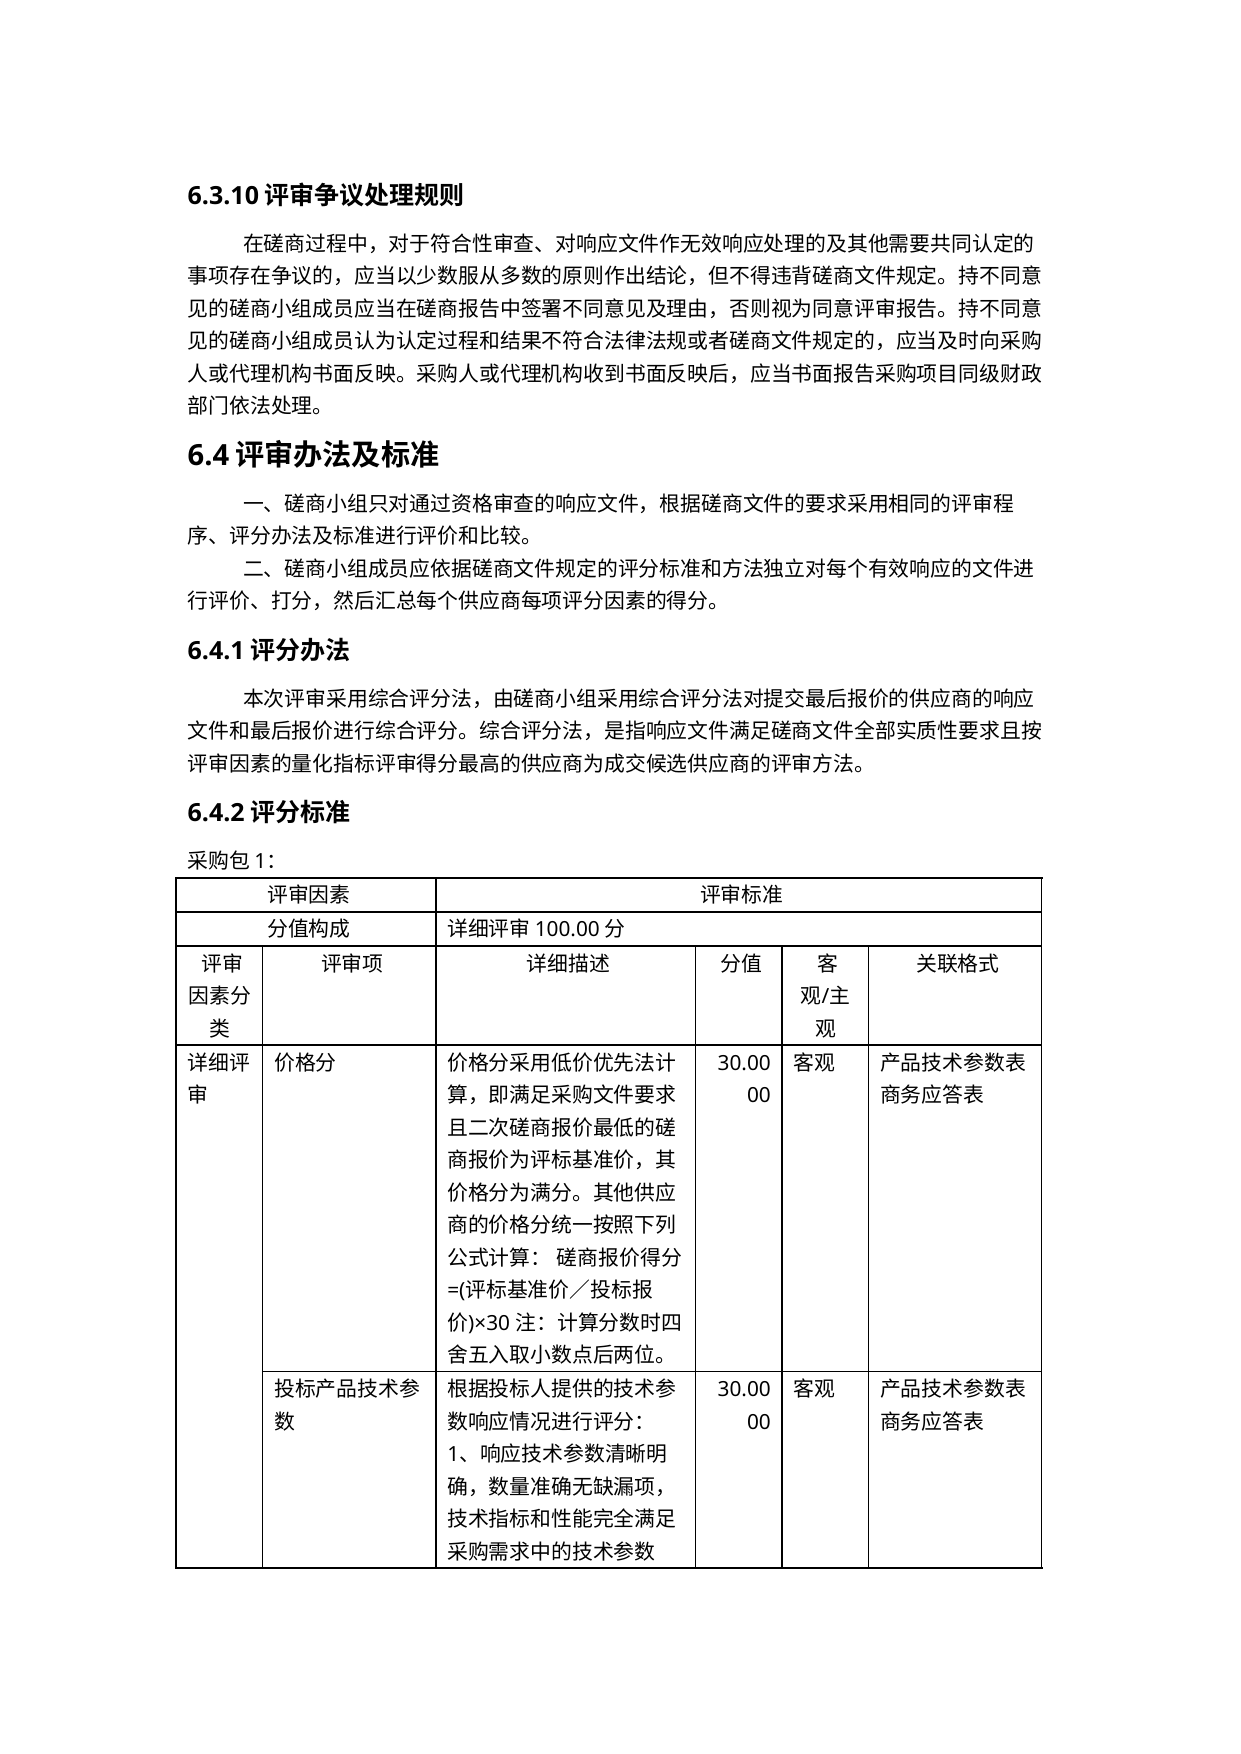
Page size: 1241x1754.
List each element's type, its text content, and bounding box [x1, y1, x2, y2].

text 6.4评审办法及标准 [187, 422, 1053, 487]
table_cell 产品技术参数表 商务应答表 [869, 1372, 1041, 1567]
table_cell 客观 [783, 1372, 868, 1567]
table_cell 详细评审 [177, 1046, 262, 1567]
text 一、磋商小组只对通过资格审查的响应文件，根据磋商文件的要求采用相同的评审程序、评分办法及标准进行评价和比较。 [187, 487, 1053, 552]
table_header 评审标准 [437, 879, 1041, 911]
text 6.4.1评分办法 [187, 617, 1053, 682]
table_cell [437, 1372, 695, 1567]
text 在磋商过程中，对于符合性审查、对响应文件作无效响应处理的及其他需要共同认定的事项存在争议的，应当以少数服从多数的原则作出结论，但不得违背磋商文件规定。持不同意见的磋商小组成员应当在磋商报告中签署不同意见及理由，否则视为同意评审报告。持不同意见的磋商小组成员认为认定过程和结果不符合法律法规或者磋商文件规定的，应当及时向采购人或代理机构书面反映。采购人或代理机构收到书面反映后，应当书面报告采购项目同级财政部门依法处理。 [187, 227, 1053, 422]
table_cell 分值 [696, 947, 781, 1044]
table_cell 评审项 [263, 947, 435, 1044]
text 本次评审采用综合评分法，由磋商小组采用综合评分法对提交最后报价的供应商的响应文件和最后报价进行综合评分。综合评分法，是指响应文件满足磋商文件全部实质性要求且按评审因素的量化指标评审得分最高的供应商为成交候选供应商的评审方法。 [187, 682, 1053, 779]
table_cell 价格分 [263, 1046, 435, 1371]
table_header 评审因素 [177, 879, 435, 911]
table_cell 关联格式 [869, 947, 1041, 1044]
table_cell 分值构成 [177, 913, 435, 945]
table_cell 30.0000 [696, 1046, 781, 1371]
table_cell 投标产品技术参数 [263, 1372, 435, 1567]
table_cell 客观/主观 [783, 947, 868, 1044]
table_cell 详细描述 [437, 947, 695, 1044]
table_cell 客观 [783, 1046, 868, 1371]
text 采购包1： [187, 844, 1053, 877]
table_cell 30.0000 [696, 1372, 781, 1567]
table_cell 价格分采用低价优先法计算，即满足采购文件要求且二次磋商报价最低的磋商报价为评标基准价，其价格分为满分。其他供应商的价格分统一按照下列公式计算： 磋商报价得分=(评标基准价／投标报价)×30 注：计算分数时四舍五入取小数点后两位。 [437, 1046, 695, 1371]
text 6.4.2评分标准 [187, 779, 1053, 844]
table_cell 评审因素分类 [177, 947, 262, 1044]
table_cell 详细评审100.00分 [437, 913, 1041, 945]
table_cell 产品技术参数表 商务应答表 [869, 1046, 1041, 1371]
text 6.3.10评审争议处理规则 [187, 162, 1053, 227]
text 二、磋商小组成员应依据磋商文件规定的评分标准和方法独立对每个有效响应的文件进行评价、打分，然后汇总每个供应商每项评分因素的得分。 [187, 552, 1053, 617]
